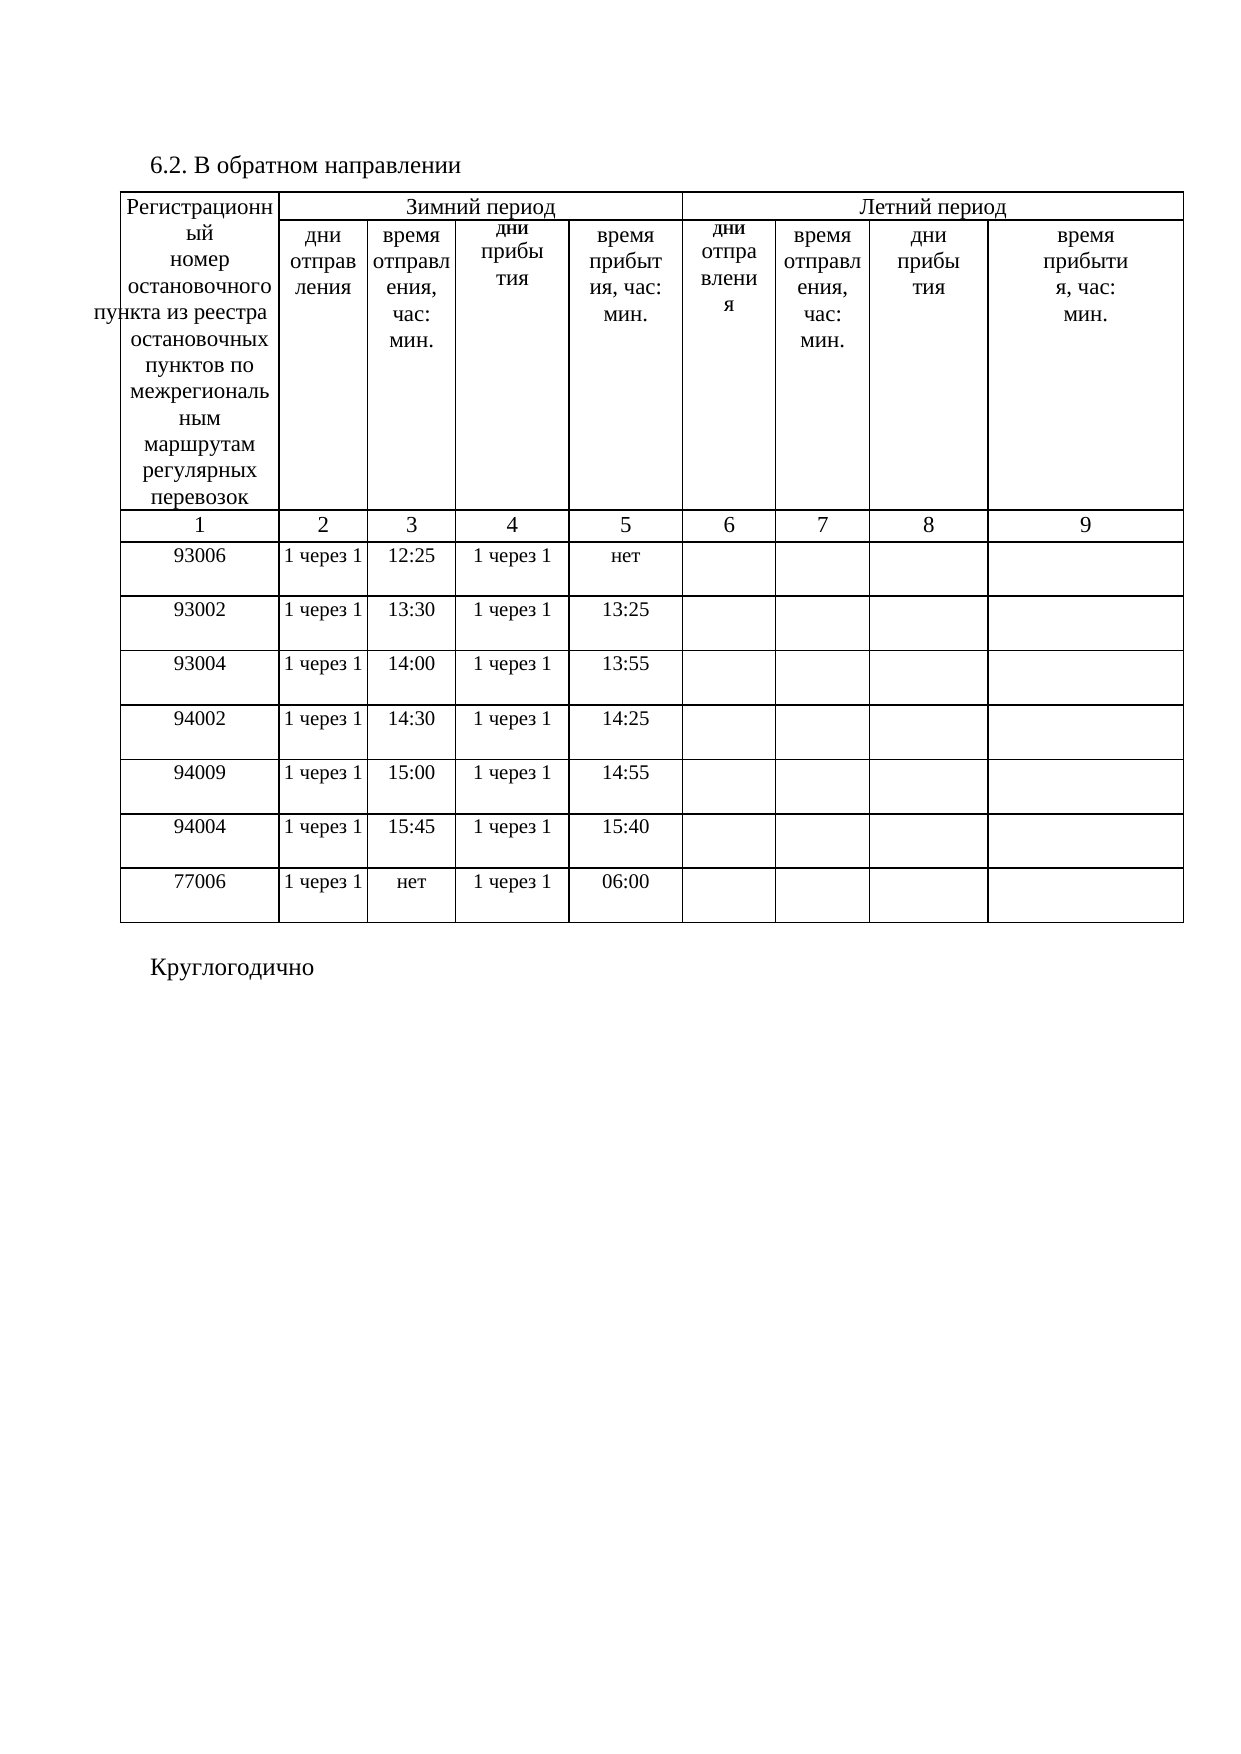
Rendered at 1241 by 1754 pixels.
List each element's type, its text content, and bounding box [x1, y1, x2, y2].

text 6.2. В обратном направлении [150, 150, 1090, 179]
table_cell [870, 706, 987, 758]
text Круглогодично [150, 952, 1090, 981]
table_cell [870, 815, 987, 867]
table_cell [776, 706, 869, 758]
table_cell [683, 597, 775, 650]
table_cell [776, 597, 869, 650]
table_cell 77006 [121, 869, 278, 922]
table_cell [989, 815, 1183, 867]
table_cell 1 через 1 [280, 869, 367, 922]
table_header Регистрационный номер остановочного пункта из реестра остановочных пунктов по межрегиональным маршрутам регулярных перевозок [121, 193, 278, 509]
table_cell [683, 706, 775, 758]
table_cell 1 через 1 [456, 706, 568, 758]
table_cell [989, 760, 1183, 813]
table_cell 9 [989, 511, 1183, 541]
table_cell [776, 869, 869, 922]
table_cell 13:25 [570, 597, 682, 650]
table_cell 1 [121, 511, 278, 541]
table_cell [776, 651, 869, 704]
table_cell 1 через 1 [456, 869, 568, 922]
table_header Летний период [683, 193, 1183, 219]
table_cell [870, 543, 987, 595]
table_cell [683, 760, 775, 813]
table_cell 14:00 [368, 651, 455, 704]
table_cell 7 [776, 511, 869, 541]
table_cell 1 через 1 [280, 651, 367, 704]
table_cell дни отправ ления [280, 221, 367, 509]
table_cell 94002 [121, 706, 278, 758]
table_cell 93002 [121, 597, 278, 650]
table_cell 1 через 1 [456, 651, 568, 704]
table_cell 3 [368, 511, 455, 541]
table_cell [683, 651, 775, 704]
table_cell [989, 869, 1183, 922]
table_cell ДНИ прибы тия [456, 221, 568, 509]
table_cell [683, 815, 775, 867]
table_cell 14:30 [368, 706, 455, 758]
table_cell [683, 869, 775, 922]
table_cell 5 [570, 511, 682, 541]
table_cell [870, 597, 987, 650]
table_cell 14:55 [570, 760, 682, 813]
table_cell время прибыт ия, час: мин. [570, 221, 682, 509]
table_cell 4 [456, 511, 568, 541]
table_cell 12:25 [368, 543, 455, 595]
table_cell 94009 [121, 760, 278, 813]
table_cell 1 через 1 [280, 815, 367, 867]
table_cell 15:00 [368, 760, 455, 813]
table_cell 1 через 1 [280, 706, 367, 758]
table_cell [989, 597, 1183, 650]
table_cell 94004 [121, 815, 278, 867]
table_cell [989, 651, 1183, 704]
table_cell 13:30 [368, 597, 455, 650]
table_cell 1 через 1 [280, 760, 367, 813]
table_cell [776, 815, 869, 867]
table_cell 6 [683, 511, 775, 541]
table_cell 15:45 [368, 815, 455, 867]
table_cell 93004 [121, 651, 278, 704]
table_cell ДНИ отпра влени я [683, 221, 775, 509]
table_cell 1 через 1 [456, 543, 568, 595]
table_cell 8 [870, 511, 987, 541]
table_cell нет [570, 543, 682, 595]
table_cell 1 через 1 [280, 597, 367, 650]
table_cell дни прибы тия [870, 221, 987, 509]
table_cell время отправл ения, час: мин. [776, 221, 869, 509]
table_cell 2 [280, 511, 367, 541]
table_cell [989, 543, 1183, 595]
table_cell 1 через 1 [456, 597, 568, 650]
table_cell время прибыти я, час: мин. [989, 221, 1183, 509]
table_cell 15:40 [570, 815, 682, 867]
table_cell [870, 760, 987, 813]
table_cell [870, 651, 987, 704]
table_cell 06:00 [570, 869, 682, 922]
table_cell 13:55 [570, 651, 682, 704]
table_cell время отправл ения, час: мин. [368, 221, 455, 509]
table_cell нет [368, 869, 455, 922]
table_cell [776, 543, 869, 595]
table_cell 14:25 [570, 706, 682, 758]
table_cell [683, 543, 775, 595]
table_cell 1 через 1 [456, 815, 568, 867]
table_cell [776, 760, 869, 813]
table_cell 93006 [121, 543, 278, 595]
table_header Зимний период [280, 193, 682, 219]
table_cell 1 через 1 [456, 760, 568, 813]
table_cell 1 через 1 [280, 543, 367, 595]
table_cell [870, 869, 987, 922]
table_cell [989, 706, 1183, 758]
